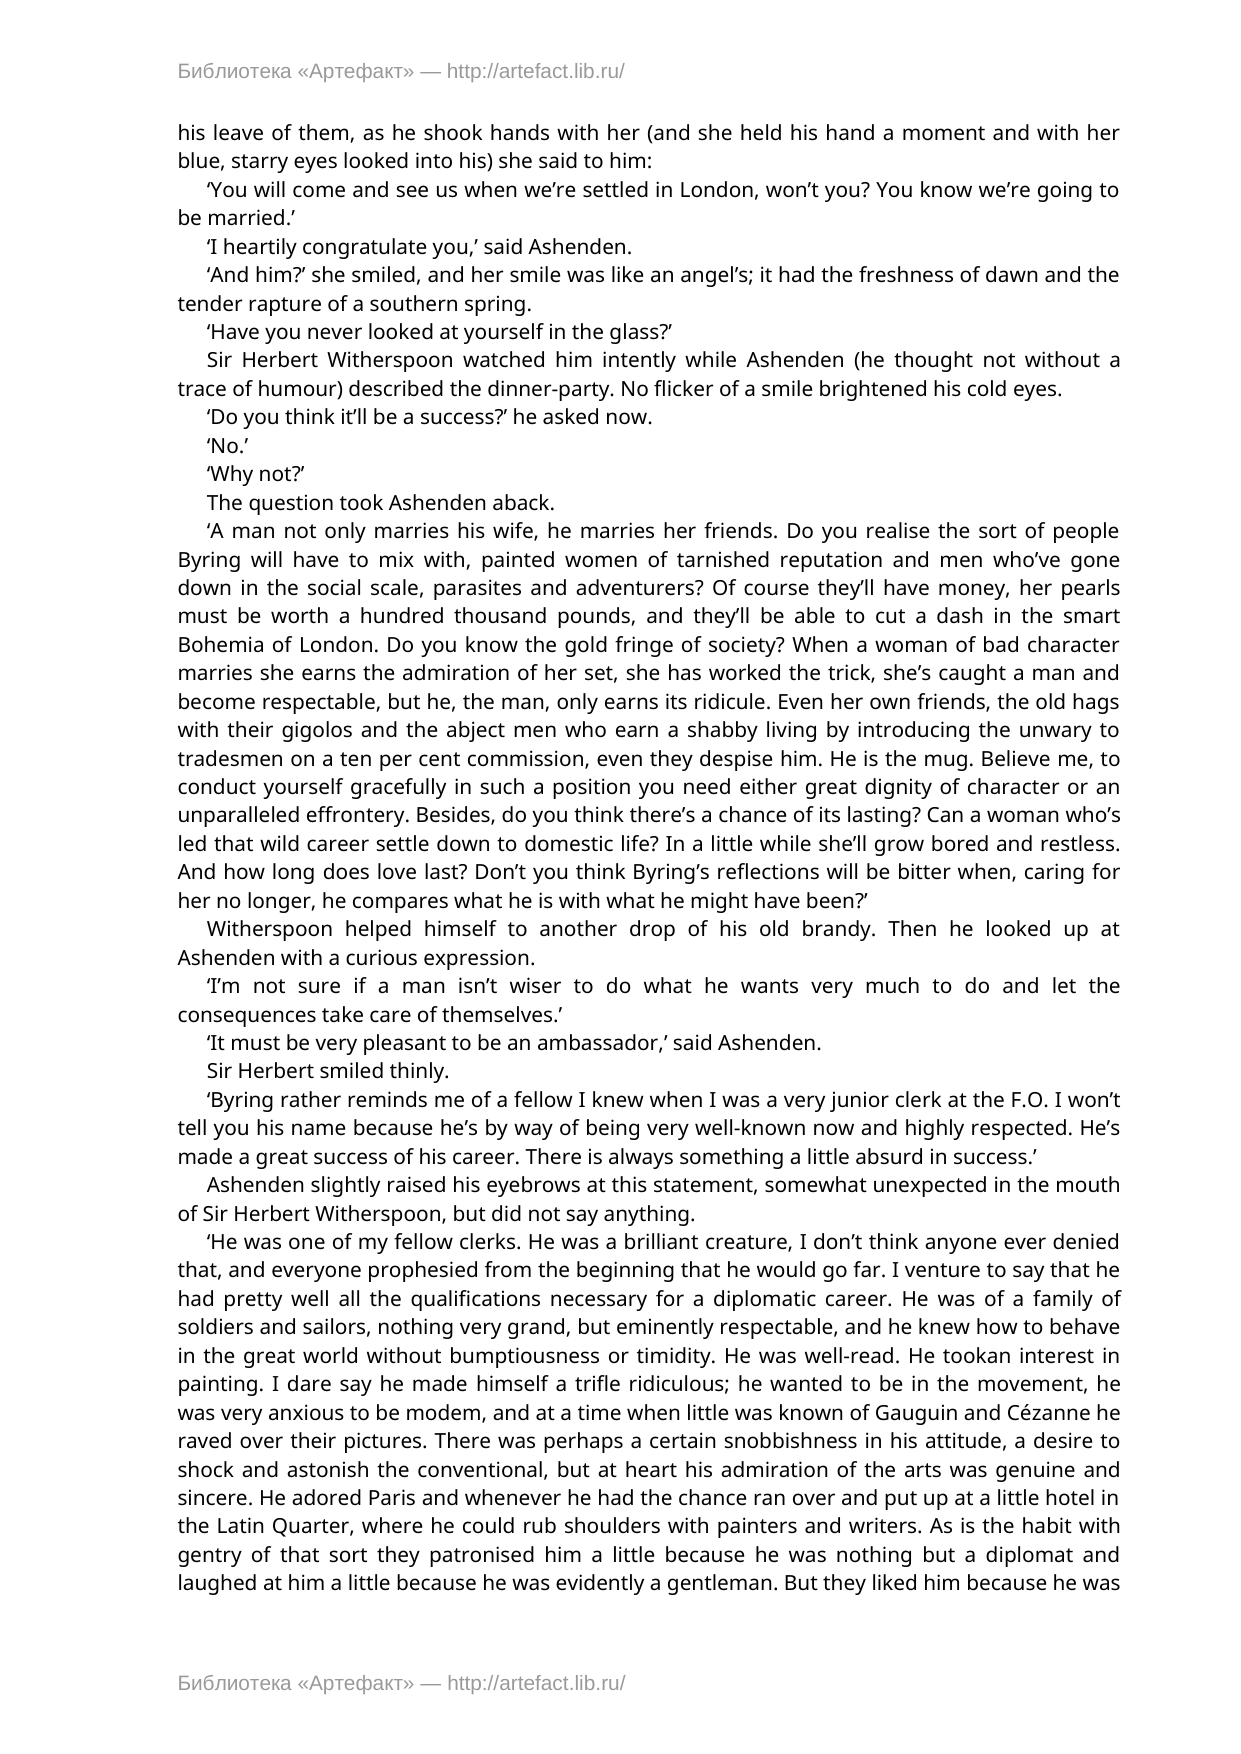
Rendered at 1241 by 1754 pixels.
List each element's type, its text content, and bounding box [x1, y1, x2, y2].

text Sir Herbert smiled thinly. [177, 1057, 1122, 1085]
text ‘A man not only marries his wife, he marries her friends. Do you realise the sort of people Byring will have to mix with, painted women of tarnished reputation and men who’ve gone down in the social scale, parasites and adventurers? Of course they’ll have money, her pearls must be worth a hundred thousand pounds, and they’ll be able to cut a dash in the smart Bohemia of London. Do you know the gold fringe of society? When a woman of bad character marries she earns the admiration of her set, she has worked the trick, she’s caught a man and become respectable, but he, the man, only earns its ridicule. Even her own friends, the old hags with their gigolos and the abject men who earn a shabby living by introducing the unwary to tradesmen on a ten per cent commission, even they despise him. He is the mug. Believe me, to conduct yourself gracefully in such a position you need either great dignity of character or an unparalleled effrontery. Besides, do you think there’s a chance of its lasting? Can a woman who’s led that wild career settle down to domestic life? In a little while she’ll grow bored and restless. And how long does love last? Don’t you think Byring’s reflections will be bitter when, caring for her no longer, he compares what he is with what he might have been?’ [177, 516, 1122, 914]
text ‘Have you never looked at yourself in the glass?’ [177, 317, 1122, 346]
text ‘Why not?’ [177, 459, 1122, 488]
text ‘Do you think it’ll be a success?’ he asked now. [177, 402, 1122, 431]
text ‘And him?’ she smiled, and her smile was like an angel’s; it had the freshness of dawn and the tender rapture of a southern spring. [177, 260, 1122, 317]
text Ashenden slightly raised his eyebrows at this statement, somewhat unexpected in the mouth of Sir Herbert Witherspoon, but did not say anything. [177, 1170, 1122, 1227]
text Witherspoon helped himself to another drop of his old brandy. Then he looked up at Ashenden with a curious expression. [177, 914, 1122, 971]
text ‘It must be very pleasant to be an ambassador,’ said Ashenden. [177, 1028, 1122, 1057]
text ‘Byring rather reminds me of a fellow I knew when I was a very junior clerk at the F.O. I won’t tell you his name because he’s by way of being very well-known now and highly respected. He’s made a great success of his career. There is always something a little absurd in success.’ [177, 1085, 1122, 1170]
text Sir Herbert Witherspoon watched him intently while Ashenden (he thought not without a trace of humour) described the dinner-party. No flicker of a smile brightened his cold eyes. [177, 346, 1122, 402]
text ‘You will come and see us when we’re settled in London, won’t you? You know we’re going to be married.’ [177, 175, 1122, 232]
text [177, 1227, 1122, 1597]
text ‘I heartily congratulate you,’ said Ashenden. [177, 232, 1122, 260]
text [177, 118, 1122, 175]
text ‘No.’ [177, 431, 1122, 459]
text The question took Ashenden aback. [177, 488, 1122, 516]
text ‘I’m not sure if a man isn’t wiser to do what he wants very much to do and let the consequences take care of themselves.’ [177, 971, 1122, 1028]
